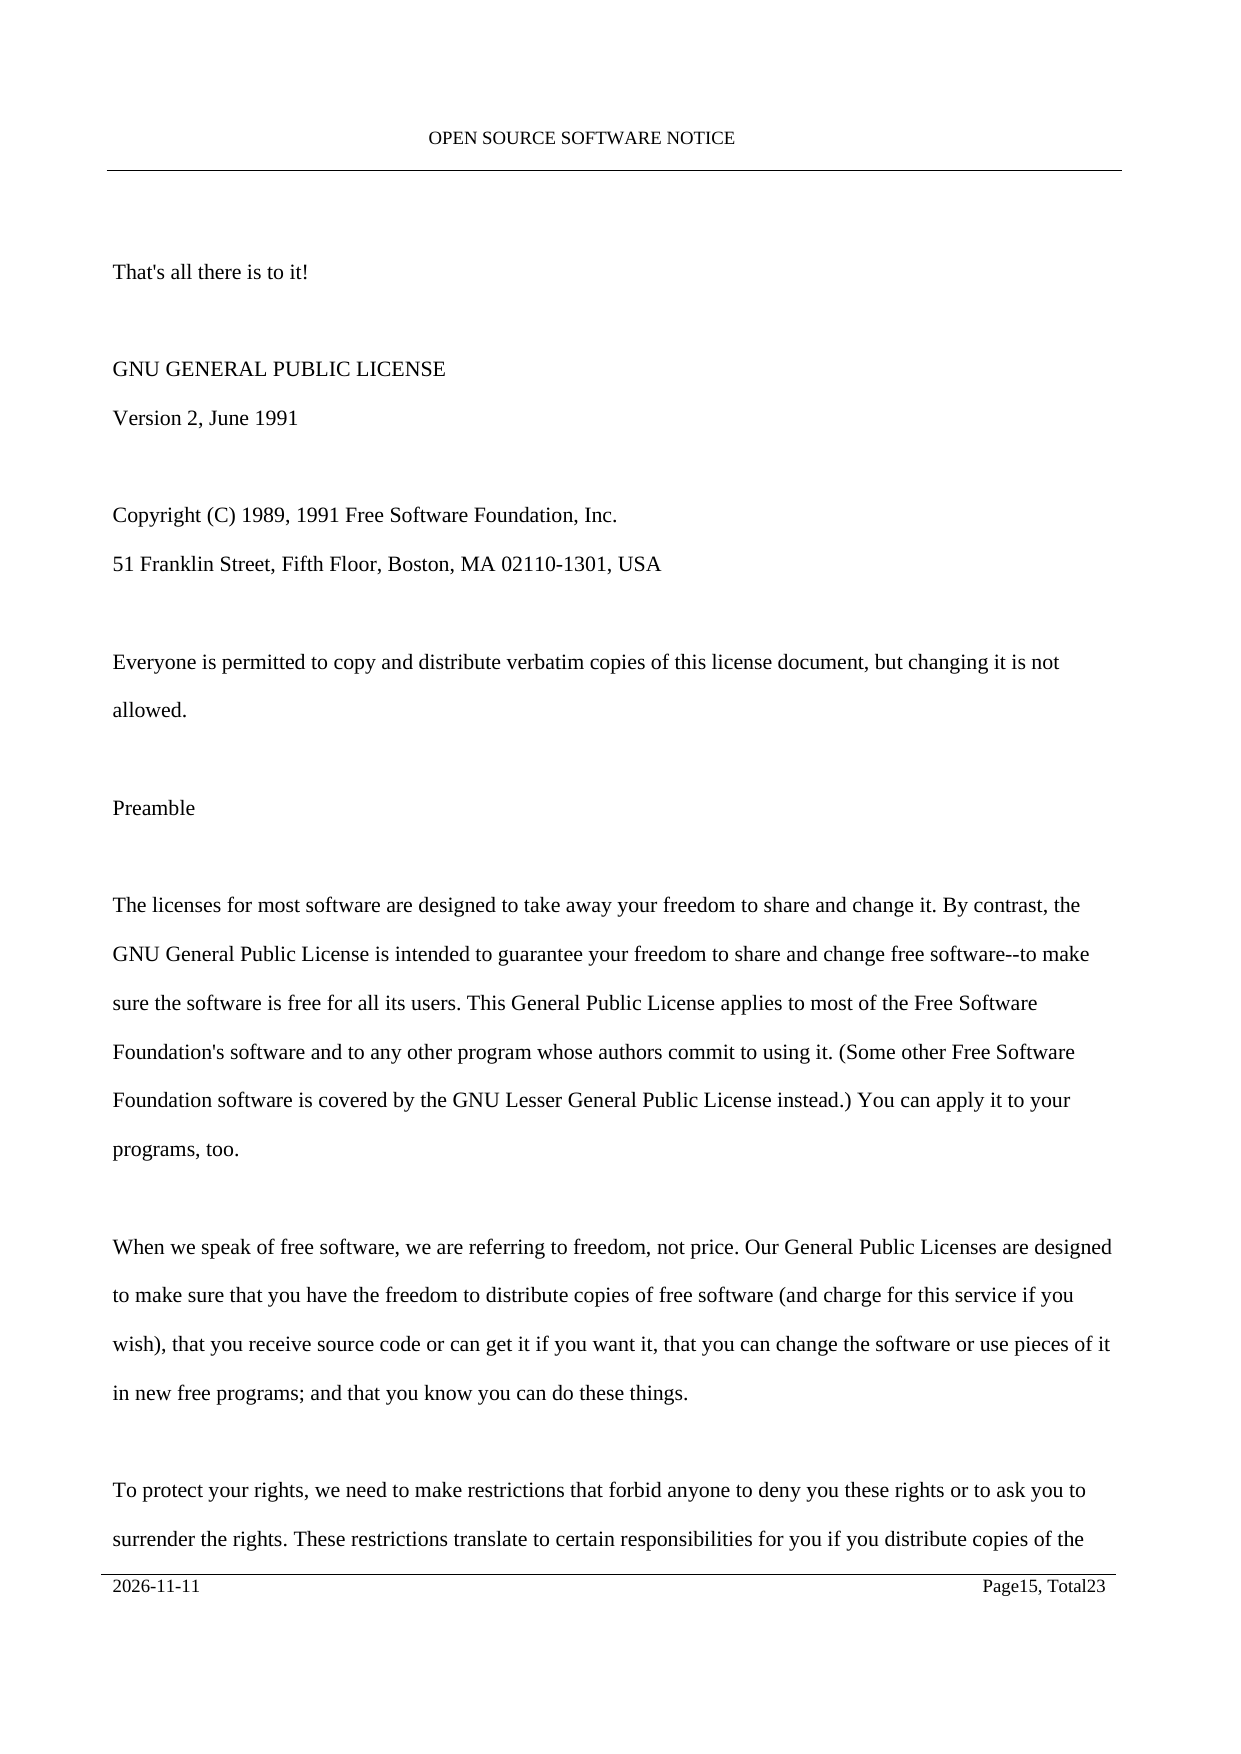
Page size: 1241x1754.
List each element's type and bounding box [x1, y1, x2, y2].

text [112, 206, 1128, 1555]
